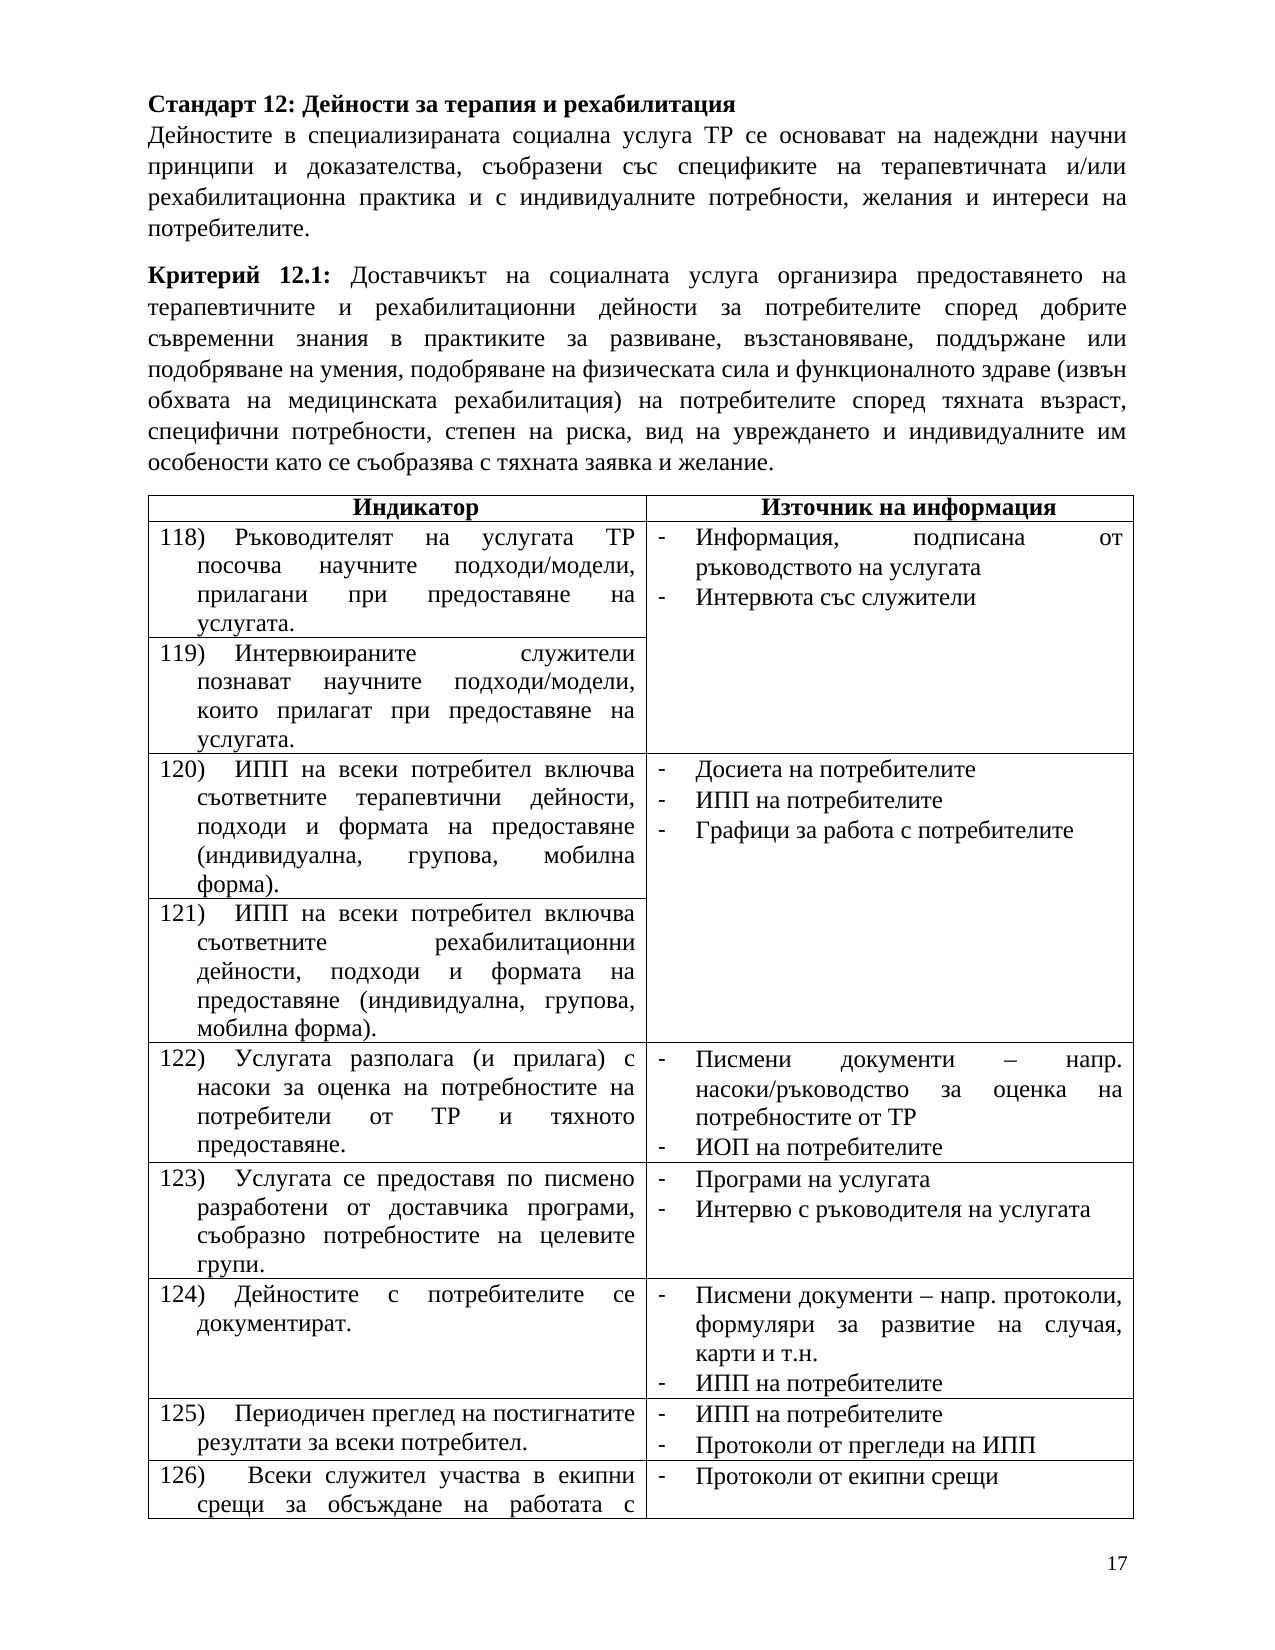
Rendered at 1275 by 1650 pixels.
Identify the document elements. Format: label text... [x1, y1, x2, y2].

text Критерий 12.1: Доставчикът на социалната услуга организира предоставянето на терапевтичните и рехабилитационни дейности за потребителите според добрите съвременни знания в практиките за развиване, възстановяване, поддържане или подобряване на умения, подобряване на физическата сила и функционалното здраве (извън обхвата на медицинската рехабилитация) на потребителите според тяхната възраст, специфични потребности, степен на риска, вид на увреждането и индивидуалните им особености като се съобразява с тяхната заявка и желание. [148, 261, 1127, 476]
table_cell Досиета на потребителите ИПП на потребителите Графици за работа с потребителите [647, 754, 1133, 1042]
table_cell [149, 1461, 646, 1518]
table_cell Дейностите с потребителите се документират. [149, 1279, 646, 1397]
table_cell Писмени документи – напр. насоки/ръководство за оценка на потребностите от ТР ИОП на потребителите [647, 1043, 1133, 1162]
table_cell Информация, подписана от ръководството на услугата Интервюта със служители [647, 522, 1133, 753]
table_cell Услугата се предоставя по писмено разработени от доставчика програми, съобразно потребностите на целевите групи. [149, 1163, 646, 1278]
table_cell Ръководителят на услугата ТР посочва научните подходи/модели, прилагани при предоставяне на услугата. [149, 522, 646, 637]
table_header Индикатор [149, 496, 646, 521]
table_cell Програми на услугата Интервю с ръководителя на услугата [647, 1163, 1133, 1278]
text Дейностите в специализираната социална услуга ТР се основават на надеждни научни принципи и доказателства, съобразени със спецификите на терапевтичната и/или рехабилитационна практика и с индивидуалните потребности, желания и интереси на потребителите. [148, 120, 1127, 242]
table_cell ИПП на потребителите Протоколи от прегледи на ИПП [647, 1399, 1133, 1459]
table_cell ИПП на всеки потребител включва съответните терапевтични дейности, подходи и формата на предоставяне (индивидуална, групова, мобилна форма). [149, 754, 646, 897]
table_cell Периодичен преглед на постигнатите резултати за всеки потребител. [149, 1399, 646, 1459]
table_header Източник на информация [647, 496, 1133, 521]
table_cell Писмени документи – напр. протоколи, формуляри за развитие на случая, карти и т.н. ИПП на потребителите [647, 1279, 1133, 1397]
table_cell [647, 1461, 1133, 1518]
table_cell ИПП на всеки потребител включва съответните рехабилитационни дейности, подходи и формата на предоставяне (индивидуална, групова, мобилна форма). [149, 899, 646, 1042]
table_cell Услугата разполага (и прилага) с насоки за оценка на потребностите на потребители от ТР и тяхното предоставяне. [149, 1043, 646, 1162]
table_cell Интервюираните служители познават научните подходи/модели, които прилагат при предоставяне на услугата. [149, 638, 646, 753]
text Стандарт 12: Дейности за терапия и рехабилитация [148, 89, 1127, 117]
